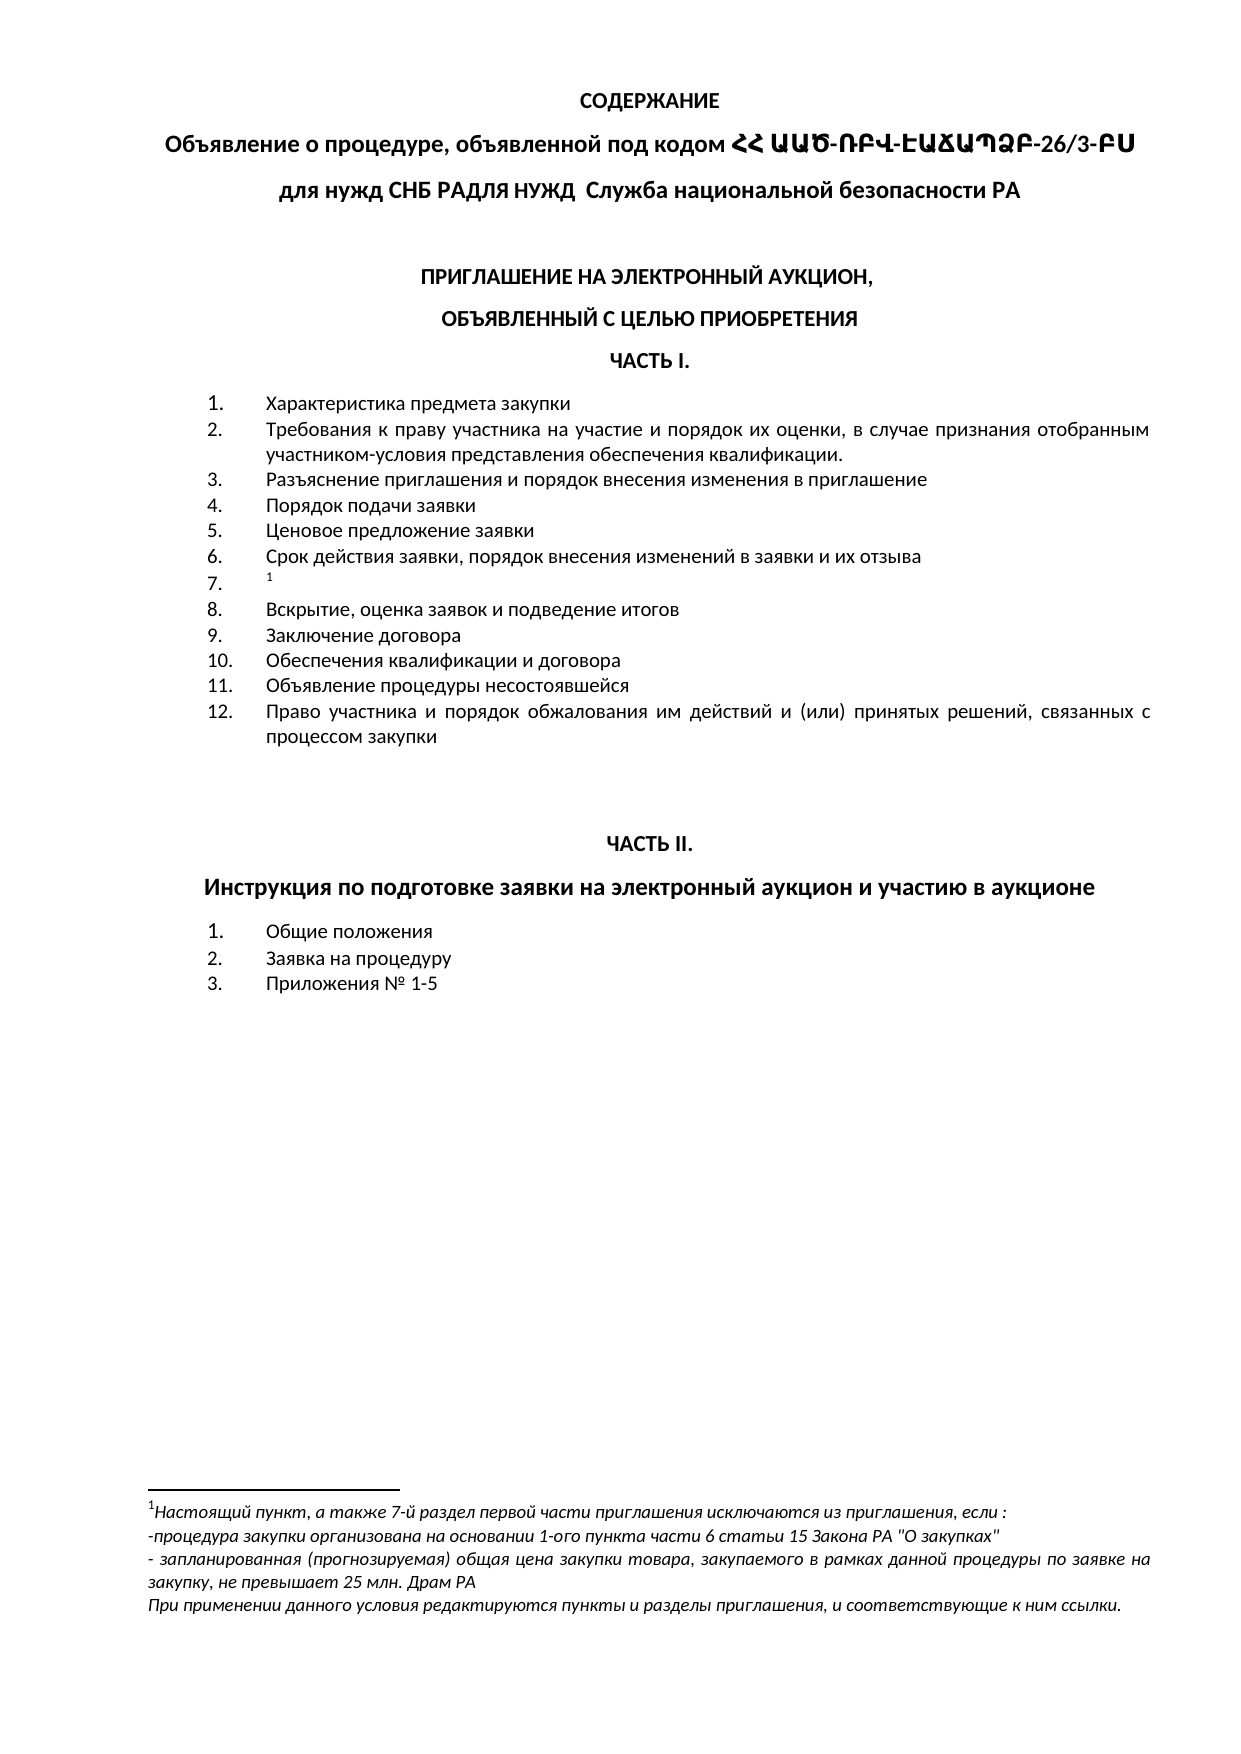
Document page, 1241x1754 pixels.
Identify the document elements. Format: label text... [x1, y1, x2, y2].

text 8. Вскрытие, оценка заявок и подведение итогов [207, 596, 1152, 622]
text 9. Заключение договора [207, 622, 1152, 647]
text ПРИГЛАШЕНИЕ НА ЭЛЕКТРОННЫЙ АУКЦИОН, ОБЪЯВЛЕННЫЙ С ЦЕЛЬЮ ПРИОБРЕТЕНИЯ [148, 262, 1152, 332]
text 5. Ценовое предложение заявки [207, 517, 1152, 543]
text 12. Право участника и порядок обжалования им действий и (или) принятых решений, связанных с процессом закупки [207, 698, 1152, 749]
text Объявление о процедуре, объявленной под кодом ՀՀ ԱԱԾ-ՌԲՎ-ԷԱՃԱՊՁԲ-26/3-ԲՍ для нужд СНБ РАДЛЯ НУЖД Служба национальной безопасности РА [148, 128, 1152, 205]
text 10. Обеспечения квалификации и договора [207, 647, 1152, 673]
text 1. Общие положения [207, 917, 1152, 945]
text ЧАСТЬ I. [148, 346, 1152, 374]
text 6. Срок действия заявки, порядок внесения изменений в заявки и их отзыва [207, 543, 1152, 568]
text ЧАСТЬ II. [148, 829, 1152, 857]
text 3. Приложения № 1-5 [207, 970, 1152, 996]
text 3. Разъяснение приглашения и порядок внесения изменения в приглашение [207, 467, 1152, 492]
text 11. Объявление процедуры несостоявшейся [207, 673, 1152, 698]
text 2. Заявка на процедуру [207, 945, 1152, 970]
text 7. [207, 568, 1152, 596]
text Инструкция по подготовке заявки на электронный аукцион и участию в аукционе [148, 871, 1152, 901]
text 4. Порядок подачи заявки [207, 492, 1152, 517]
text 1. Характеристика предмета закупки [207, 388, 1152, 416]
text 2. Требования к праву участника на участие и порядок их оценки, в случае признания отобранным участником-условия представления обеспечения квалификации. [207, 416, 1152, 467]
text СОДЕРЖАНИЕ [148, 86, 1152, 114]
